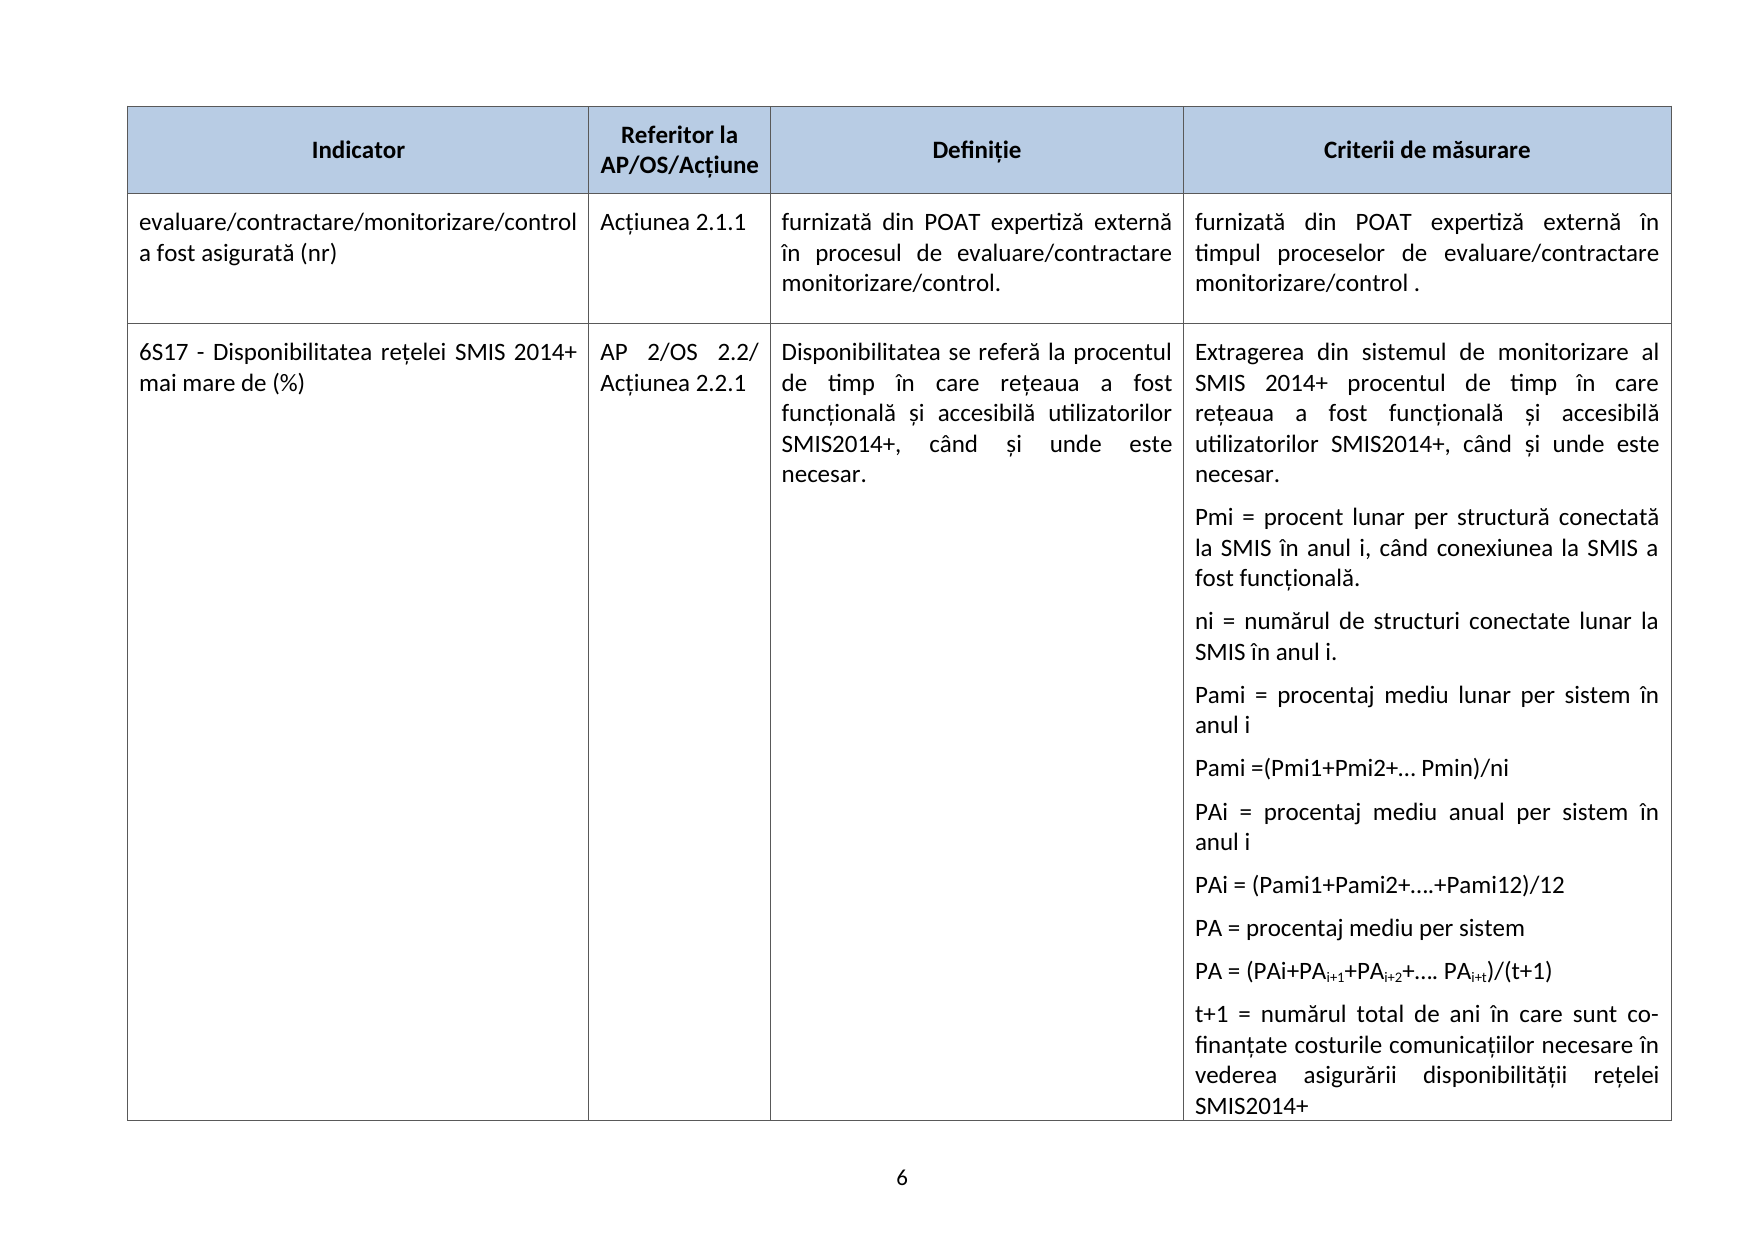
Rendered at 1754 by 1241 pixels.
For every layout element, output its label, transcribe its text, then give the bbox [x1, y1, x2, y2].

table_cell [1184, 194, 1671, 323]
table_header Indicator [128, 107, 588, 193]
table_cell AP 2/OS 2.2/ Acţiunea 2.1.1 [589, 194, 770, 323]
table_cell Disponibilitatea se referă la procentul de timp în care reţeaua a fost funcţională şi accesibilă utilizatorilor SMIS2014+, când şi unde este necesar. [771, 324, 1183, 1120]
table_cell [128, 194, 588, 323]
table_cell AP 2/OS 2.2/ Acţiunea 2.2.1 [589, 324, 770, 1120]
table_header Criterii de măsurare [1184, 107, 1671, 193]
table_cell Extragerea din sistemul de monitorizare al SMIS 2014+ procentul de timp în care reţeaua a fost funcţională şi accesibilă utilizatorilor SMIS2014+, când şi unde este necesar. Pmi = procent lunar per structură conectată la SMIS în anul i, când conexiunea la SMIS a fost funcţională. ni = numărul de structuri conectate lunar la SMIS în anul i. Pami = procentaj mediu lunar per sistem în anul i Pami =(Pmi1+Pmi2+… Pmin)/ni PAi = procentaj mediu anual per sistem în anul i PAi = (Pami1+Pami2+….+Pami12)/12 PA = procentaj mediu per sistem PA = (PAi+PAi+1+PAi+2+…. PAi+t)/(t+1) t+1 = numărul total de ani în care sunt co-finanțate costurile comunicațiilor necesare în vederea asigurării disponibilității rețelei SMIS2014+ [1184, 324, 1671, 1120]
table_header Referitor la AP/OS/Acțiune [589, 107, 770, 193]
table_header Definiție [771, 107, 1183, 193]
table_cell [771, 194, 1183, 323]
table_cell 6S17 - Disponibilitatea rețelei SMIS 2014+ mai mare de (%) [128, 324, 588, 1120]
